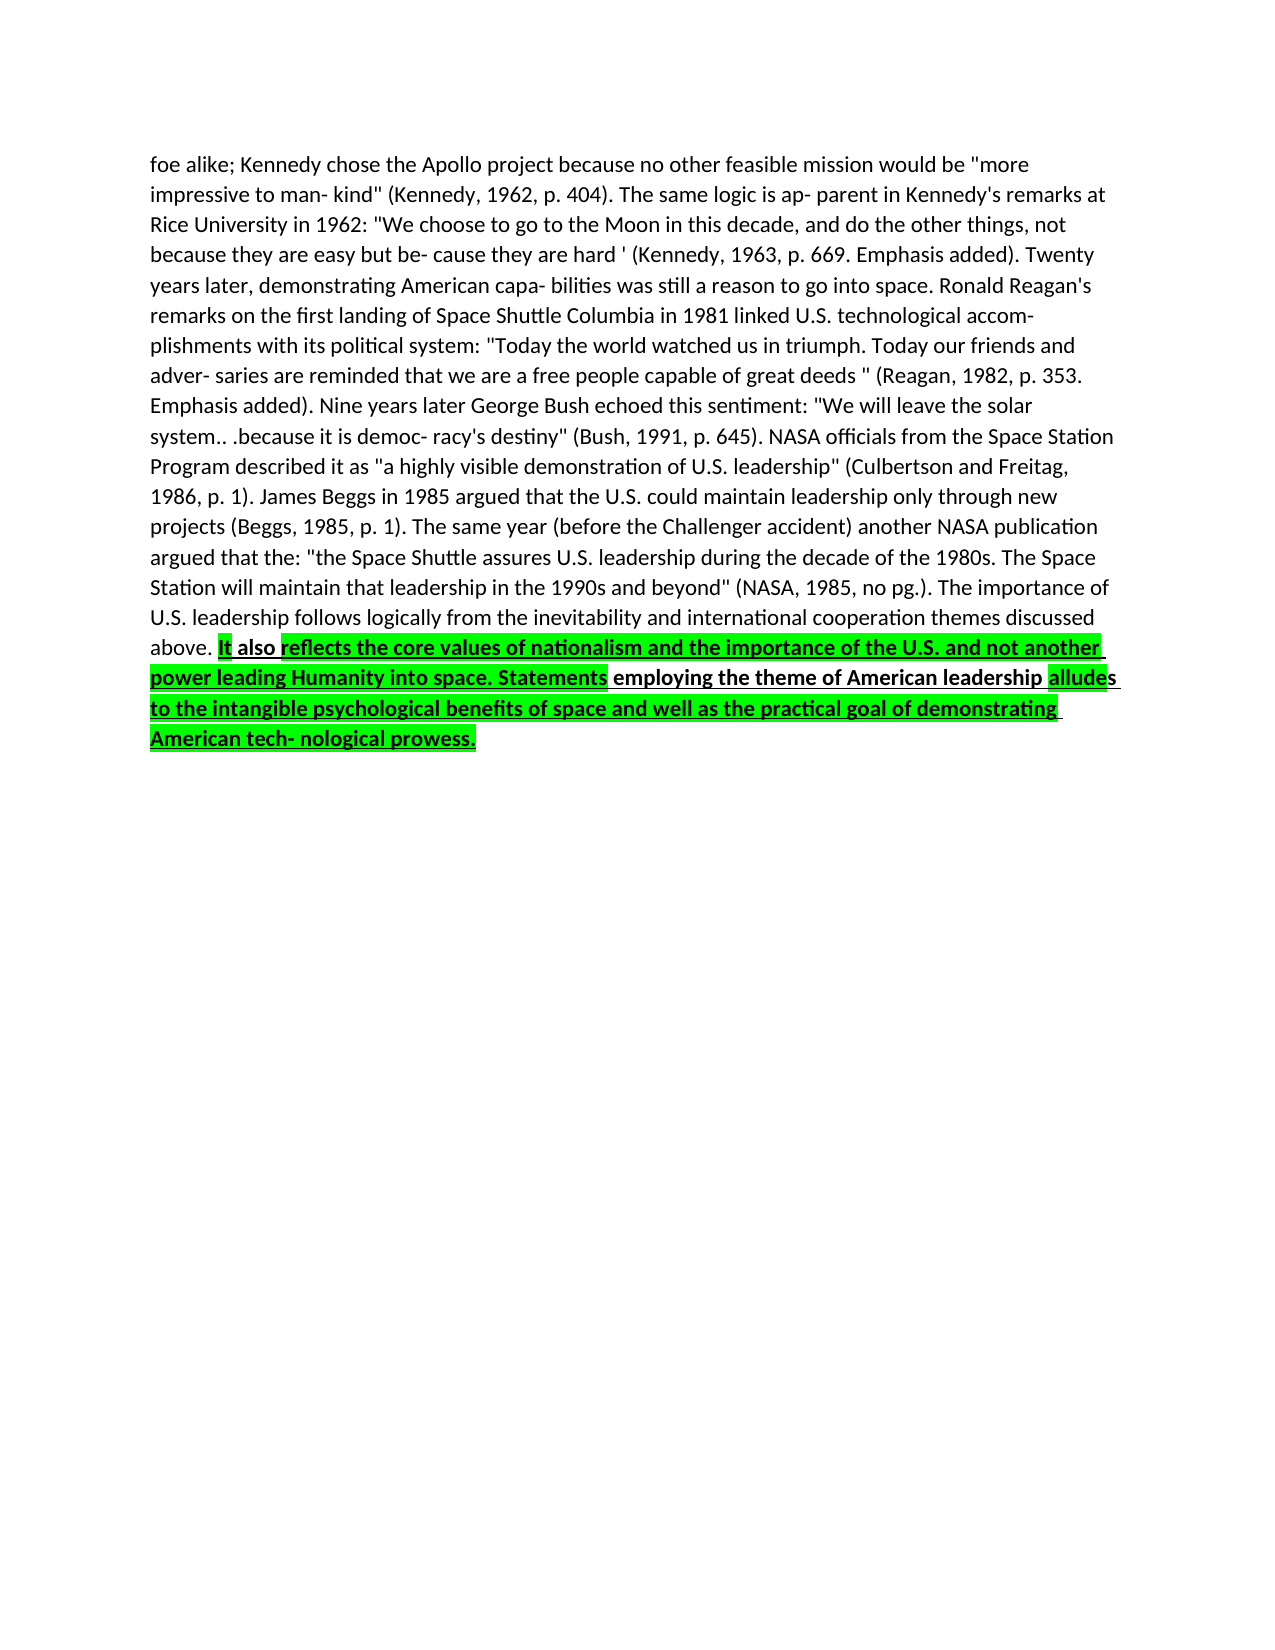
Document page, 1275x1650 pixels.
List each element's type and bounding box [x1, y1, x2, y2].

text [150, 150, 1125, 752]
